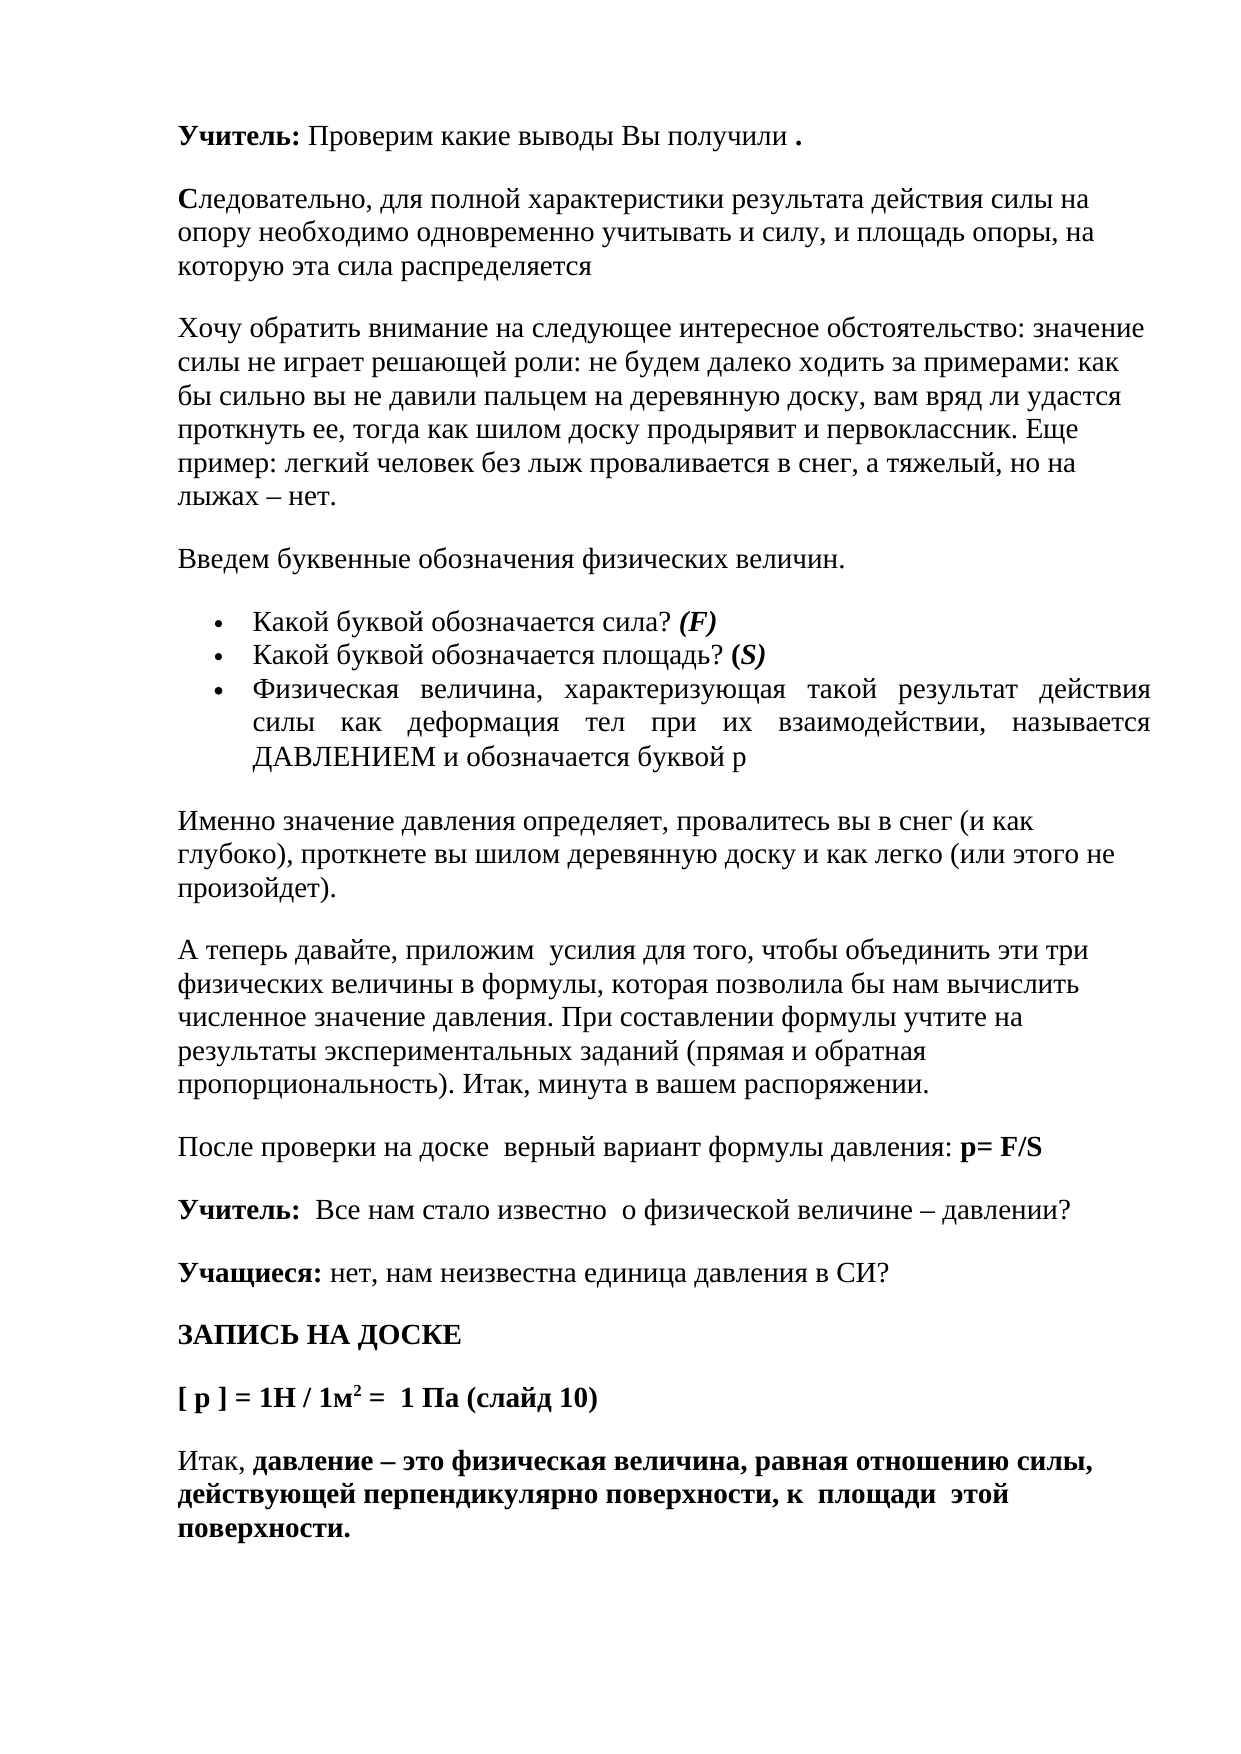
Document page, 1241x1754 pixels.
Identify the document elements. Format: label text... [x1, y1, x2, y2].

text Учитель: Все нам стало известно о физической величине – давлении? [177, 1192, 1152, 1226]
list Какой буквой обозначается площадь? (S) [215, 637, 1152, 671]
text После проверки на доске верный вариант формулы давления: р= F/S [177, 1129, 1152, 1163]
text Итак, давление – это физическая величина, равная отношению силы, действующей перпендикулярно поверхности, к площади этой поверхности. [177, 1443, 1152, 1543]
text Хочу обратить внимание на следующее интересное обстоятельство: значение силы не играет решающей роли: не будем далеко ходить за примерами: как бы сильно вы не давили пальцем на деревянную доску, вам вряд ли удастся проткнуть ее, тогда как шилом доску продырявит и первоклассник. Еще пример: легкий человек без лыж проваливается в снег, а тяжелый, но на лыжах – нет. [177, 311, 1152, 512]
text ЗАПИСЬ НА ДОСКЕ [177, 1317, 1152, 1351]
text Именно значение давления определяет, провалитесь вы в снег (и как глубоко), проткнете вы шилом деревянную доску и как легко (или этого не произойдет). [177, 803, 1152, 903]
list Физическая величина, характеризующая такой результат действия силы как деформация тел при их взаимодействии, называется ДАВЛЕНИЕМ и обозначается буквой р [215, 671, 1152, 773]
list Какой буквой обозначается сила? (F) [215, 604, 1152, 637]
text Учащиеся: нет, нам неизвестна единица давления в СИ? [177, 1255, 1152, 1288]
text Введем буквенные обозначения физических величин. [177, 541, 1152, 574]
text А теперь давайте, приложим усилия для того, чтобы объединить эти три физических величины в формулы, которая позволила бы нам вычислить численное значение давления. При составлении формулы учтите на результаты экспериментальных заданий (прямая и обратная пропорциональность). Итак, минута в вашем распоряжении. [177, 932, 1152, 1100]
text [ р ] = 1Н / 1м2 = 1 Па (слайд 10) [177, 1380, 1152, 1414]
text Следовательно, для полной характеристики результата действия силы на опору необходимо одновременно учитывать и силу, и площадь опоры, на которую эта сила распределяется [177, 181, 1152, 281]
text Учитель: Проверим какие выводы Вы получили . [177, 118, 1152, 152]
